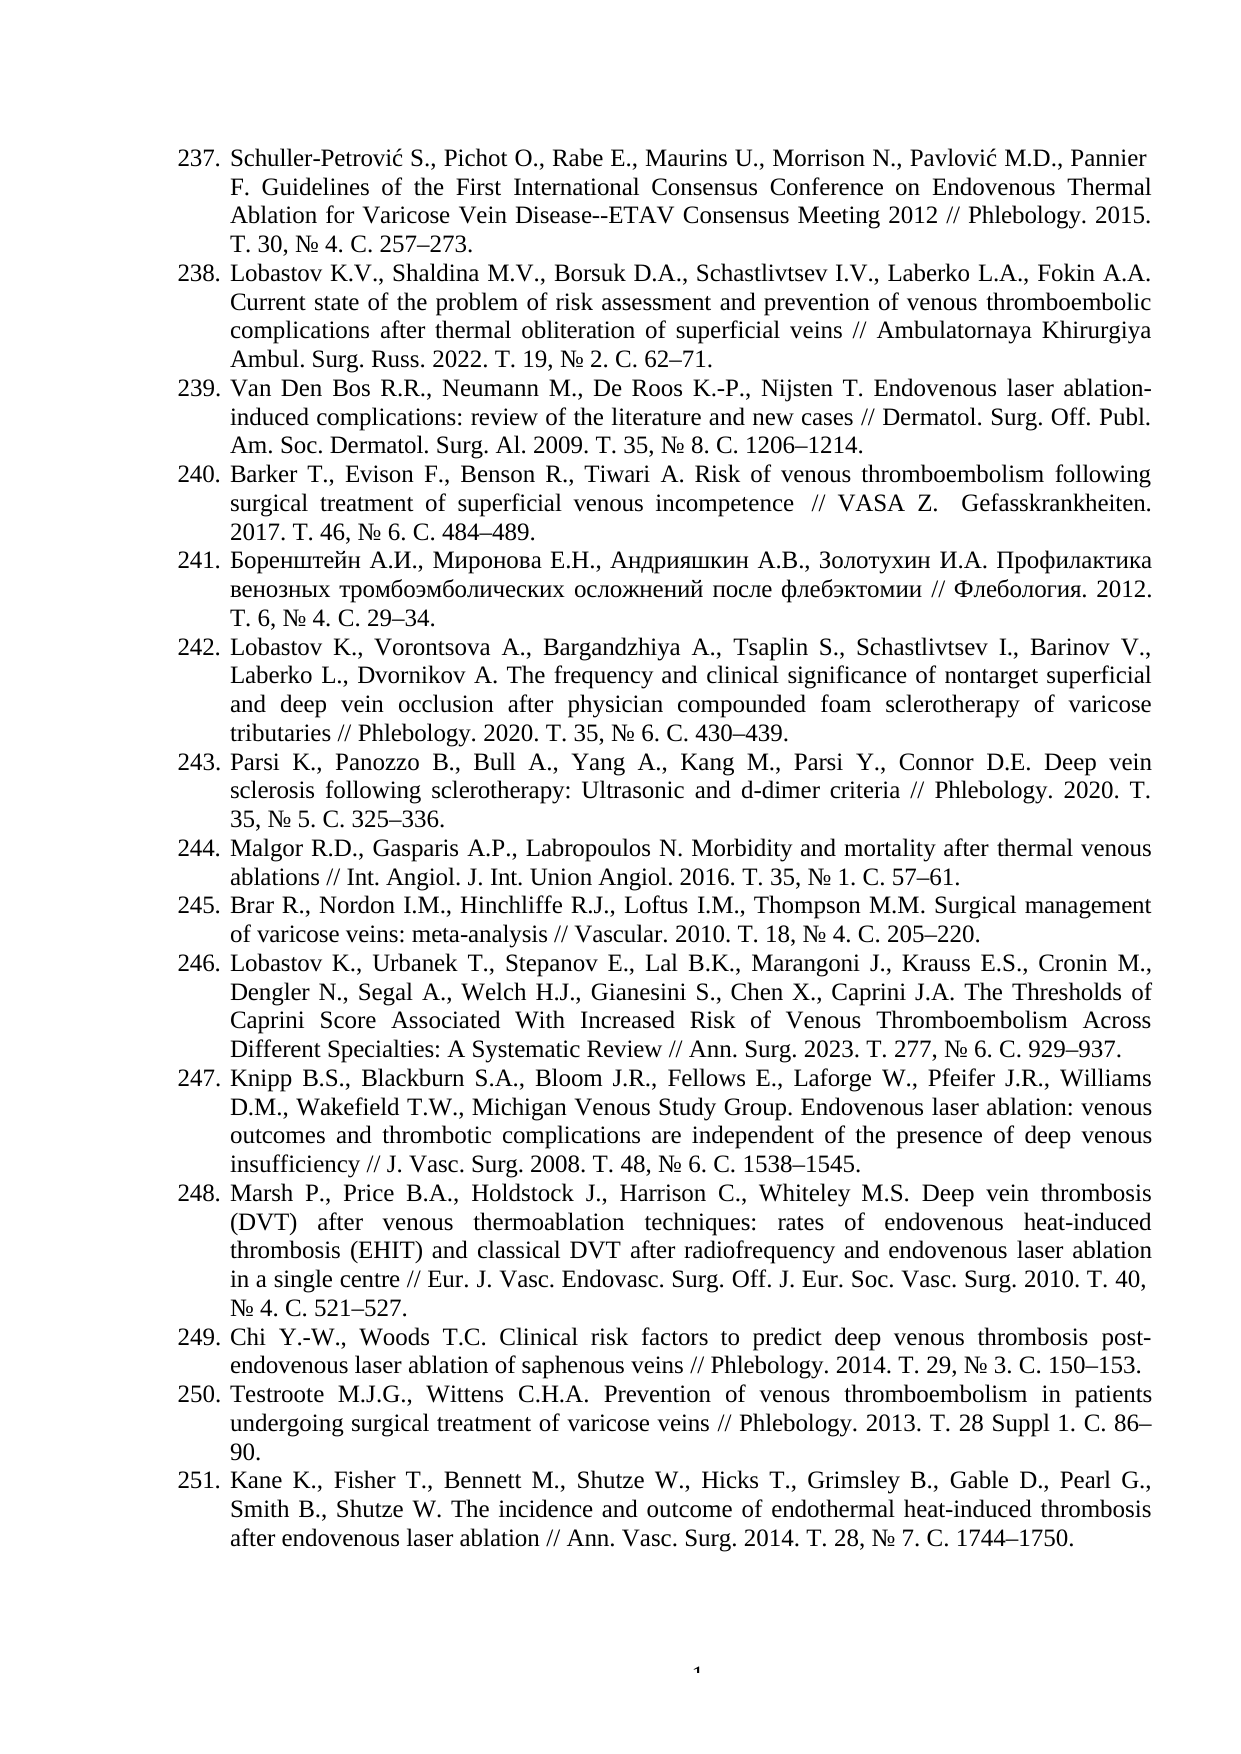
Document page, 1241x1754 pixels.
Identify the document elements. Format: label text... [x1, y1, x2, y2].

list Parsi K., Panozzo B., Bull A., Yang A., Kang M., Parsi Y., Connor D.E. Deep vein sclerosis following sclerotherapy: Ultrasonic and d-dimer criteria // Phlebology. 2020. Т. 35, № 5. С. 325–336. [177, 747, 1152, 833]
list Lobastov K., Vorontsova A., Bargandzhiya A., Tsaplin S., Schastlivtsev I., Barinov V., Laberko L., Dvornikov A. The frequency and clinical significance of nontarget superficial and deep vein occlusion after physician compounded foam sclerotherapy of varicose tributaries // Phlebology. 2020. Т. 35, № 6. С. 430–439. [177, 632, 1152, 747]
list Kane K., Fisher T., Bennett M., Shutze W., Hicks T., Grimsley B., Gable D., Pearl G., Smith B., Shutze W. The incidence and outcome of endothermal heat-induced thrombosis after endovenous laser ablation // Ann. Vasc. Surg. 2014. Т. 28, № 7. С. 1744–1750. [177, 1465, 1152, 1552]
list Van Den Bos R.R., Neumann M., De Roos K.-P., Nijsten T. Endovenous laser ablation- induced complications: review of the literature and new cases // Dermatol. Surg. Off. Publ. Am. Soc. Dermatol. Surg. Al. 2009. Т. 35, № 8. С. 1206–1214. [177, 373, 1152, 459]
list Malgor R.D., Gasparis A.P., Labropoulos N. Morbidity and mortality after thermal venous ablations // Int. Angiol. J. Int. Union Angiol. 2016. Т. 35, № 1. С. 57–61. [177, 833, 1152, 890]
list Schuller-Petrović S., Pichot O., Rabe E., Maurins U., Morrison N., Pavlović M.D., Pannier [177, 143, 1163, 172]
list Боренштейн А.И., Миронова Е.Н., Андрияшкин А.В., Золотухин И.А. Профилактика венозных тромбоэмболических осложнений после флебэктомии // Флебология. 2012. Т. 6, № 4. С. 29–34. [177, 545, 1152, 632]
list Lobastov K., Urbanek T., Stepanov E., Lal B.K., Marangoni J., Krauss E.S., Cronin M., Dengler N., Segal A., Welch H.J., Gianesini S., Chen X., Caprini J.A. The Thresholds of Caprini Score Associated With Increased Risk of Venous Thromboembolism Across Different Specialties: A Systematic Review // Ann. Surg. 2023. Т. 277, № 6. С. 929–937. [177, 948, 1152, 1063]
list Barker T., Evison F., Benson R., Tiwari A. Risk of venous thromboembolism following surgical treatment of superficial venous incompetence // VASA Z. Gefasskrankheiten. 2017. Т. 46, № 6. С. 484–489. [177, 459, 1152, 545]
list Brar R., Nordon I.M., Hinchliffe R.J., Loftus I.M., Thompson M.M. Surgical management of varicose veins: meta-analysis // Vascular. 2010. Т. 18, № 4. С. 205–220. [177, 890, 1152, 948]
text F. Guidelines of the First International Consensus Conference on Endovenous Thermal Ablation for Varicose Vein Disease--ETAV Consensus Meeting 2012 // Phlebology. 2015. Т. 30, № 4. С. 257–273. [230, 172, 1152, 258]
list Testroote M.J.G., Wittens C.H.A. Prevention of venous thromboembolism in patients undergoing surgical treatment of varicose veins // Phlebology. 2013. Т. 28 Suppl 1. С. 86– 90. [177, 1379, 1152, 1465]
list Knipp B.S., Blackburn S.A., Bloom J.R., Fellows E., Laforge W., Pfeifer J.R., Williams D.M., Wakefield T.W., Michigan Venous Study Group. Endovenous laser ablation: venous outcomes and thrombotic complications are independent of the presence of deep venous insufficiency // J. Vasc. Surg. 2008. Т. 48, № 6. С. 1538–1545. [177, 1063, 1152, 1178]
list Marsh P., Price B.A., Holdstock J., Harrison C., Whiteley M.S. Deep vein thrombosis (DVT) after venous thermoablation techniques: rates of endovenous heat-induced thrombosis (EHIT) and classical DVT after radiofrequency and endovenous laser ablation in a single centre // Eur. J. Vasc. Endovasc. Surg. Off. J. Eur. Soc. Vasc. Surg. 2010. Т. 40, [177, 1178, 1152, 1293]
text № 4. С. 521–527. [230, 1293, 1163, 1322]
list Chi Y.-W., Woods T.C. Clinical risk factors to predict deep venous thrombosis post- endovenous laser ablation of saphenous veins // Phlebology. 2014. Т. 29, № 3. С. 150–153. [177, 1322, 1152, 1379]
list Lobastov K.V., Shaldina M.V., Borsuk D.A., Schastlivtsev I.V., Laberko L.A., Fokin А.A. Current state of the problem of risk assessment and prevention of venous thromboembolic complications after thermal obliteration of superficial veins // Ambulatornaya Khirurgiya Ambul. Surg. Russ. 2022. Т. 19, № 2. С. 62–71. [177, 258, 1152, 373]
